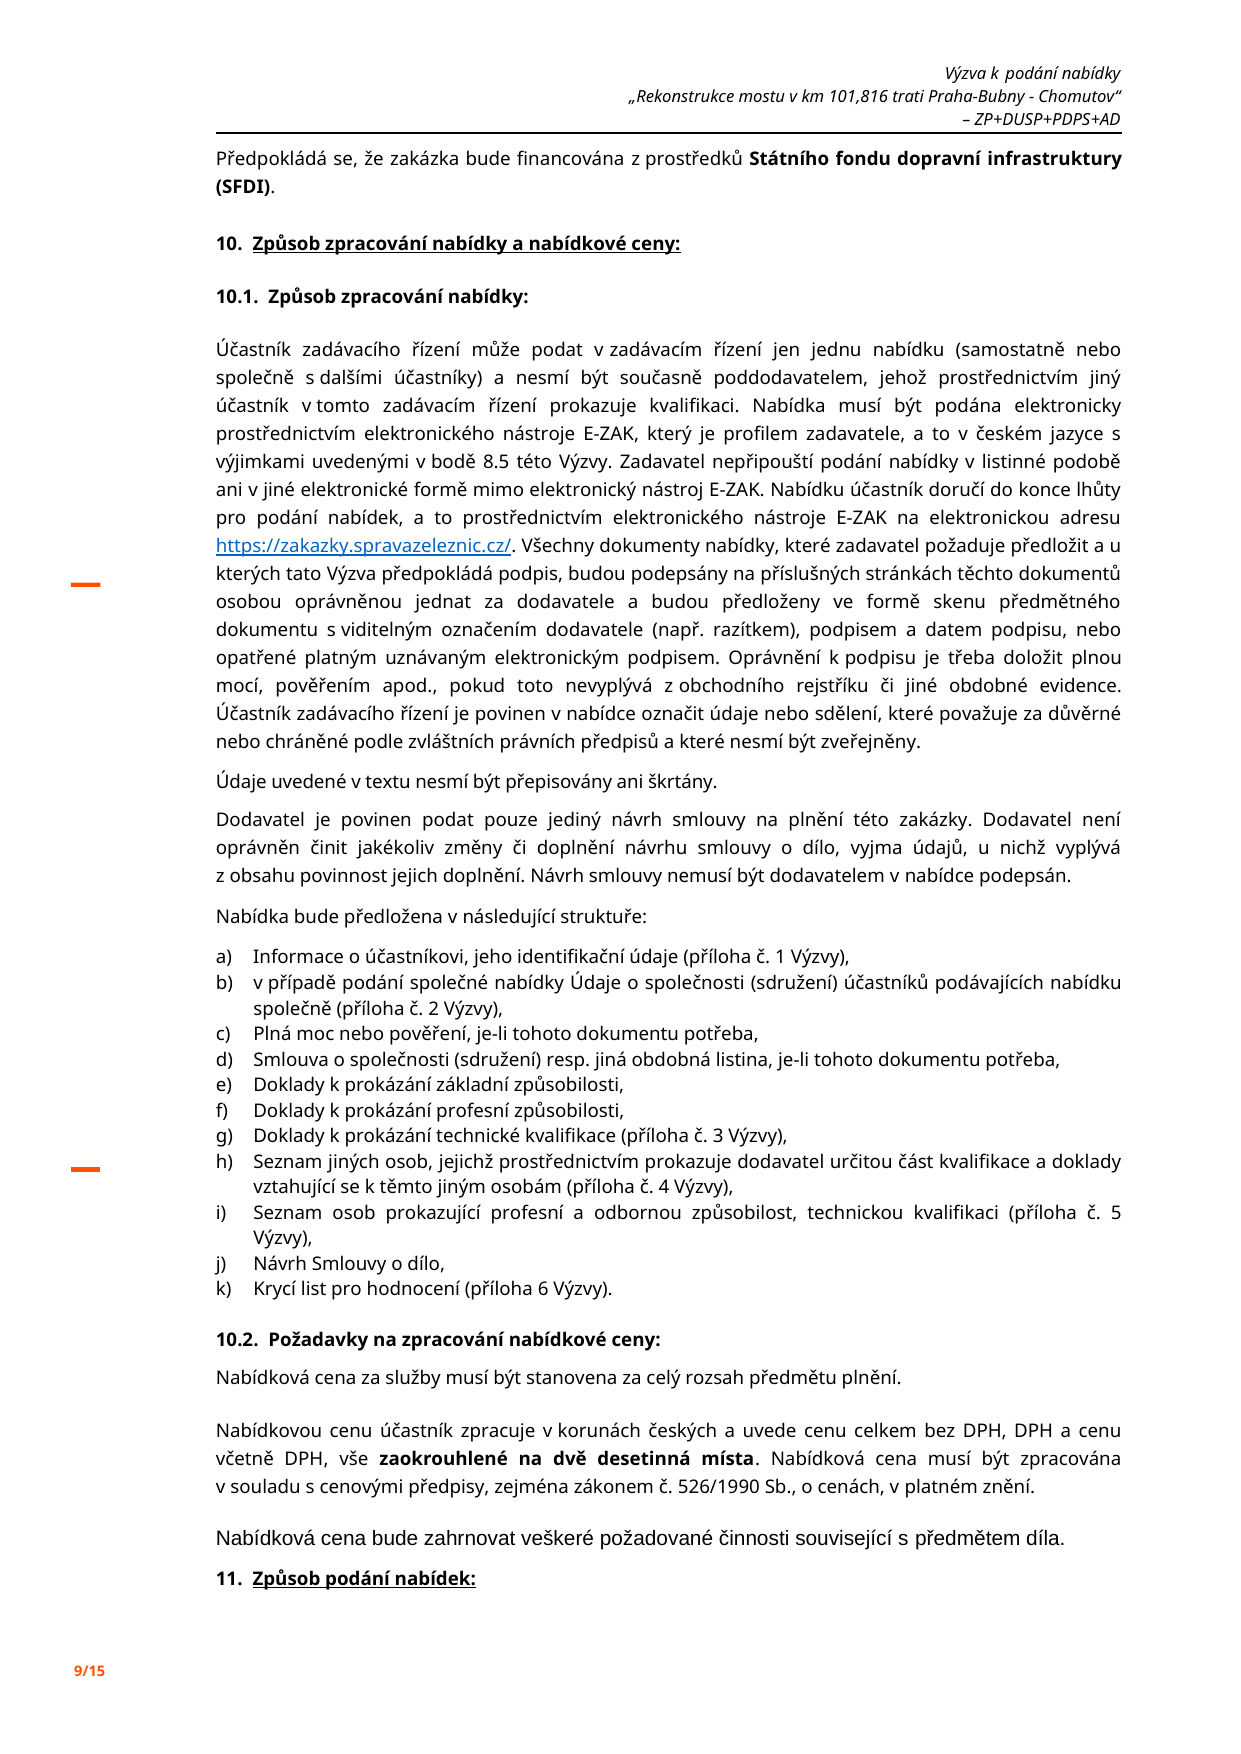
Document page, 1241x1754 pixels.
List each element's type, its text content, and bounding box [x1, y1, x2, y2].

text Údaje uvedené v textu nesmí být přepisovány ani škrtány. [216, 768, 1122, 794]
list Krycí list pro hodnocení (příloha 6 Výzvy). [216, 1276, 1122, 1301]
list Seznam jiných osob, jejichž prostřednictvím prokazuje dodavatel určitou část kvalifikace a doklady vztahující se k těmto jiným osobám (příloha č. 4 Výzvy), [216, 1148, 1122, 1199]
text Nabídková cena za služby musí být stanovena za celý rozsah předmětu plnění. [216, 1364, 1122, 1389]
list v případě podání společné nabídky Údaje o společnosti (sdružení) účastníků podávajících nabídku společně (příloha č. 2 Výzvy), [216, 969, 1122, 1020]
list Doklady k prokázání technické kvalifikace (příloha č. 3 Výzvy), [216, 1122, 1122, 1148]
text Nabídkovou cenu účastník zpracuje v korunách českých a uvede cenu celkem bez DPH, DPH a cenu včetně DPH, vše zaokrouhlené na dvě desetinná místa. Nabídková cena musí být zpracována v souladu s cenovými předpisy, zejména zákonem č. 526/1990 Sb., o cenách, v platném znění. [216, 1417, 1122, 1499]
text Nabídková cena bude zahrnovat veškeré požadované činnosti související s předmětem díla. [216, 1526, 1122, 1550]
text 10. Způsob zpracování nabídky a nabídkové ceny: [216, 230, 1122, 256]
list Seznam osob prokazující profesní a odbornou způsobilost, technickou kvalifikaci (příloha č. 5 Výzvy), [216, 1199, 1122, 1250]
list Smlouva o společnosti (sdružení) resp. jiná obdobná listina, je-li tohoto dokumentu potřeba, [216, 1046, 1122, 1071]
list 10.2. Požadavky na zpracování nabídkové ceny: [216, 1326, 1122, 1352]
text Nabídka bude předložena v následující struktuře: [216, 903, 1122, 929]
text Předpokládá se, že zakázka bude financována z prostředků Státního fondu dopravní infrastruktury (SFDI). [216, 145, 1122, 199]
text Účastník zadávacího řízení může podat v zadávacím řízení jen jednu nabídku (samostatně nebo společně s dalšími účastníky) a nesmí být současně poddodavatelem, jehož prostřednictvím jiný účastník v tomto zadávacím řízení prokazuje kvalifikaci. Nabídka musí být podána elektronicky prostřednictvím elektronického nástroje E-ZAK, který je profilem zadavatele, a to v českém jazyce s výjimkami uvedenými v bodě 8.5 této Výzvy. Zadavatel nepřipouští podání nabídky v listinné podobě ani v jiné elektronické formě mimo elektronický nástroj E-ZAK. Nabídku účastník doručí do konce lhůty pro podání nabídek, a to prostřednictvím elektronického nástroje E-ZAK na elektronickou adresu https://zakazky.spravazeleznic.cz/. Všechny dokumenty nabídky, které zadavatel požaduje předložit a u kterých tato Výzva předpokládá podpis, budou podepsány na příslušných stránkách těchto dokumentů osobou oprávněnou jednat za dodavatele a budou předloženy ve formě skenu předmětného dokumentu s viditelným označením dodavatele (např. razítkem), podpisem a datem podpisu, nebo opatřené platným uznávaným elektronickým podpisem. Oprávnění k podpisu je třeba doložit plnou mocí, pověřením apod., pokud toto nevyplývá z obchodního rejstříku či jiné obdobné evidence. Účastník zadávacího řízení je povinen v nabídce označit údaje nebo sdělení, které považuje za důvěrné nebo chráněné podle zvláštních právních předpisů a které nesmí být zveřejněny. [216, 336, 1122, 754]
list Plná moc nebo pověření, je-li tohoto dokumentu potřeba, [216, 1020, 1122, 1046]
text 10.1. Způsob zpracování nabídky: [216, 283, 1122, 309]
text 11. Způsob podání nabídek: [216, 1565, 1122, 1591]
list Doklady k prokázání základní způsobilosti, [216, 1071, 1122, 1097]
text Dodavatel je povinen podat pouze jediný návrh smlouvy na plnění této zakázky. Dodavatel není oprávněn činit jakékoliv změny či doplnění návrhu smlouvy o dílo, vyjma údajů, u nichž vyplývá z obsahu povinnost jejich doplnění. Návrh smlouvy nemusí být dodavatelem v nabídce podepsán. [216, 807, 1122, 888]
list Doklady k prokázání profesní způsobilosti, [216, 1097, 1122, 1122]
list Návrh Smlouvy o dílo, [216, 1250, 1122, 1276]
list Informace o účastníkovi, jeho identifikační údaje (příloha č. 1 Výzvy), [216, 944, 1122, 969]
